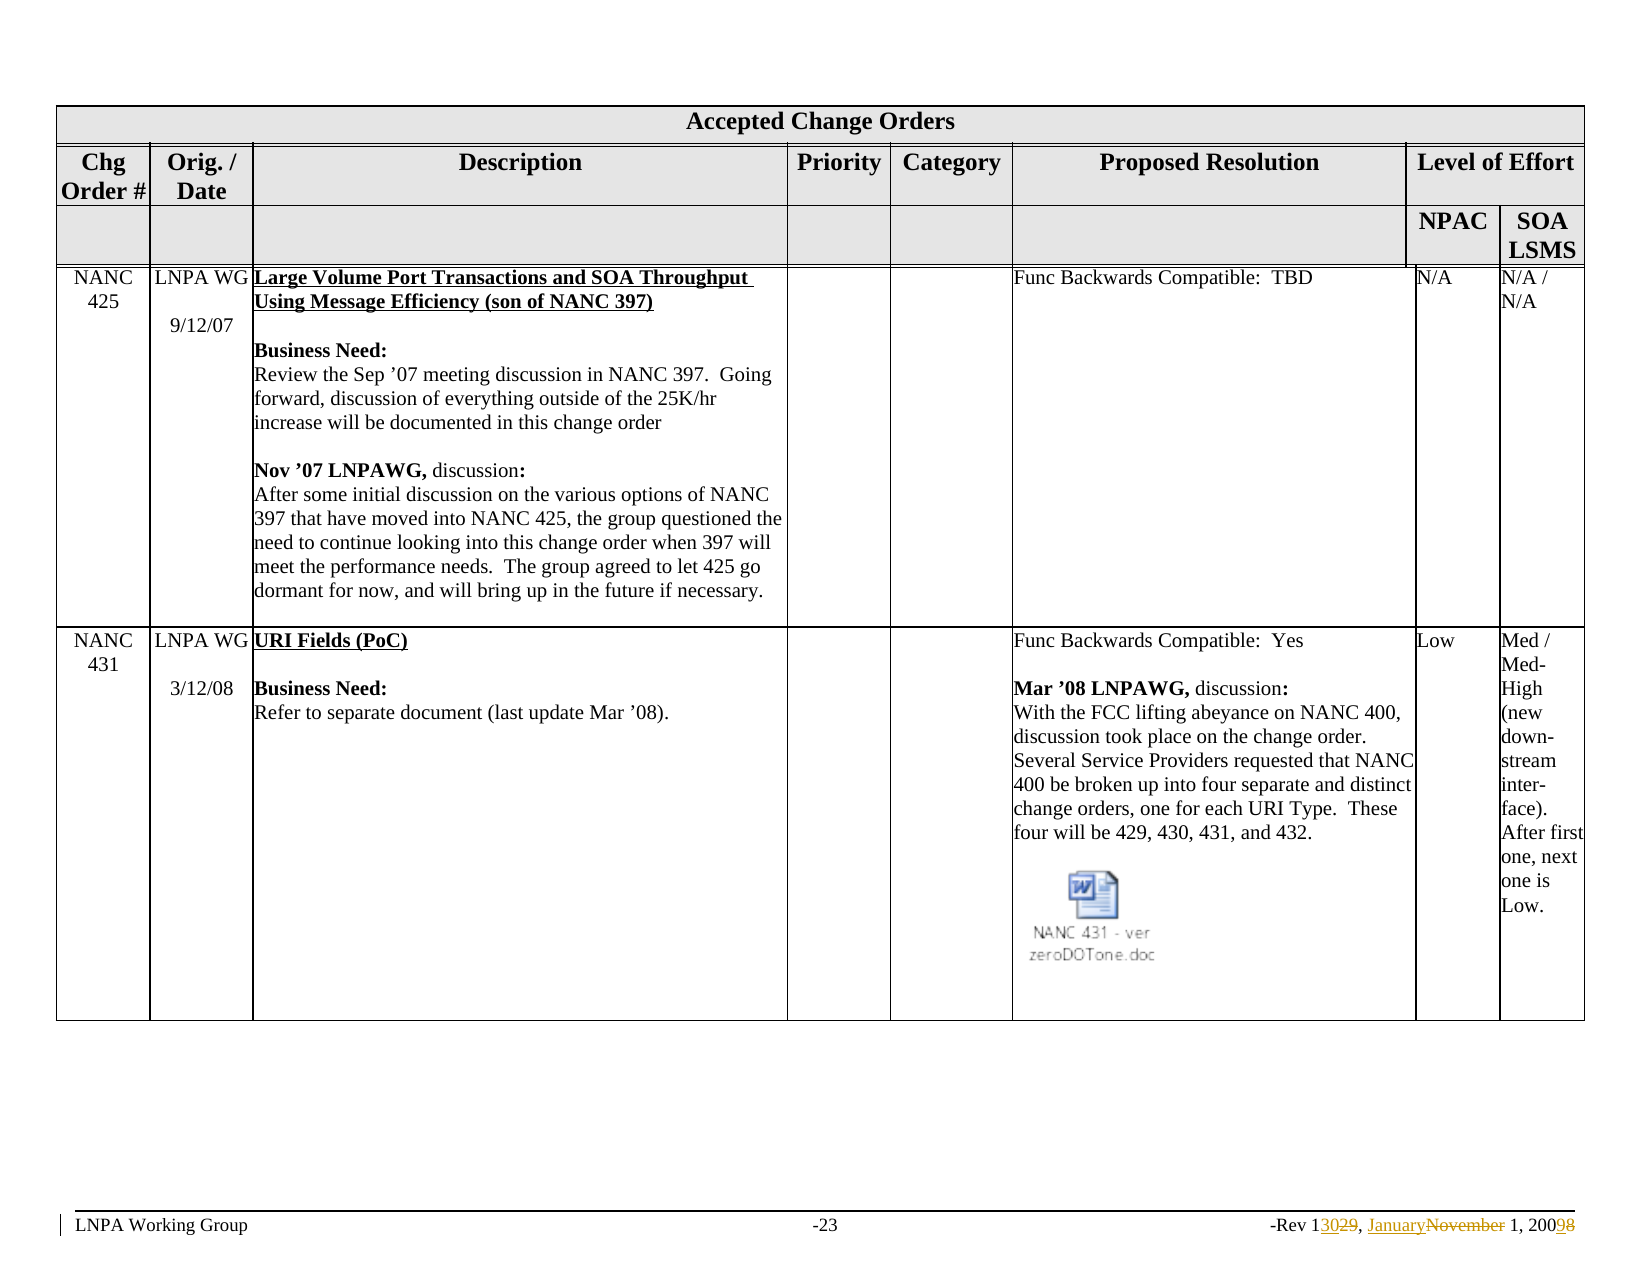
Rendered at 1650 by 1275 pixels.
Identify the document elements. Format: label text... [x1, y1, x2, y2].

table_cell URI Fields (PoC) Business Need: Refer to separate document (last update Mar ’08). [254, 628, 787, 1020]
table_cell [891, 628, 1012, 1020]
table_cell LNPA WG 3/12/08 [151, 628, 252, 1020]
table_cell [788, 268, 890, 626]
table_cell Transactions and SOA Throughput Using Message Efficiency (son of NANC 397) Business Need: Review the Sep ’07 meeting discussion in NANC 397. Going forward, discussion of everything outside of the 25K/hr increase will be documented in this change order Nov ’07 LNPAWG, discussion: After some initial discussion on the various options of NANC 397 that have moved into NANC 425, the group questioned the need to continue looking into this change order when 397 will meet the performance needs. The group agreed to let 425 go dormant for now, and will bring up in the future if necessary. [254, 268, 787, 626]
table_cell [151, 206, 252, 264]
table_cell [254, 206, 787, 264]
table_cell [788, 206, 890, 264]
table_cell Chg Order # [57, 147, 149, 205]
table_cell Proposed Resolution [1013, 147, 1405, 205]
table_cell NPAC [1407, 206, 1499, 264]
table_cell [1013, 206, 1405, 264]
table_cell Low [1417, 628, 1499, 1020]
table_cell [891, 206, 1012, 264]
table_cell LNPA WG 9/12/07 [151, 268, 252, 626]
table_cell Category [891, 147, 1012, 205]
table_cell SOA LSMS [1501, 206, 1584, 264]
table_cell N/A [1417, 268, 1499, 626]
table_cell NANC 425 [57, 268, 149, 626]
table_cell [57, 206, 149, 264]
table_cell Priority [788, 147, 890, 205]
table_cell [1013, 628, 1415, 1020]
table_cell Description [254, 147, 787, 205]
table_cell Func Backwards Compatible: TBD [1013, 268, 1415, 626]
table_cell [1501, 628, 1584, 1020]
table_header Accepted Change Orders [57, 107, 1584, 142]
table_cell NANC 431 [57, 628, 149, 1020]
table_cell Level of Effort [1407, 147, 1584, 205]
table_cell Orig. / Date [151, 147, 252, 205]
table_cell [891, 268, 1012, 626]
table_cell N/A / N/A [1501, 268, 1584, 626]
table_cell [788, 628, 890, 1020]
